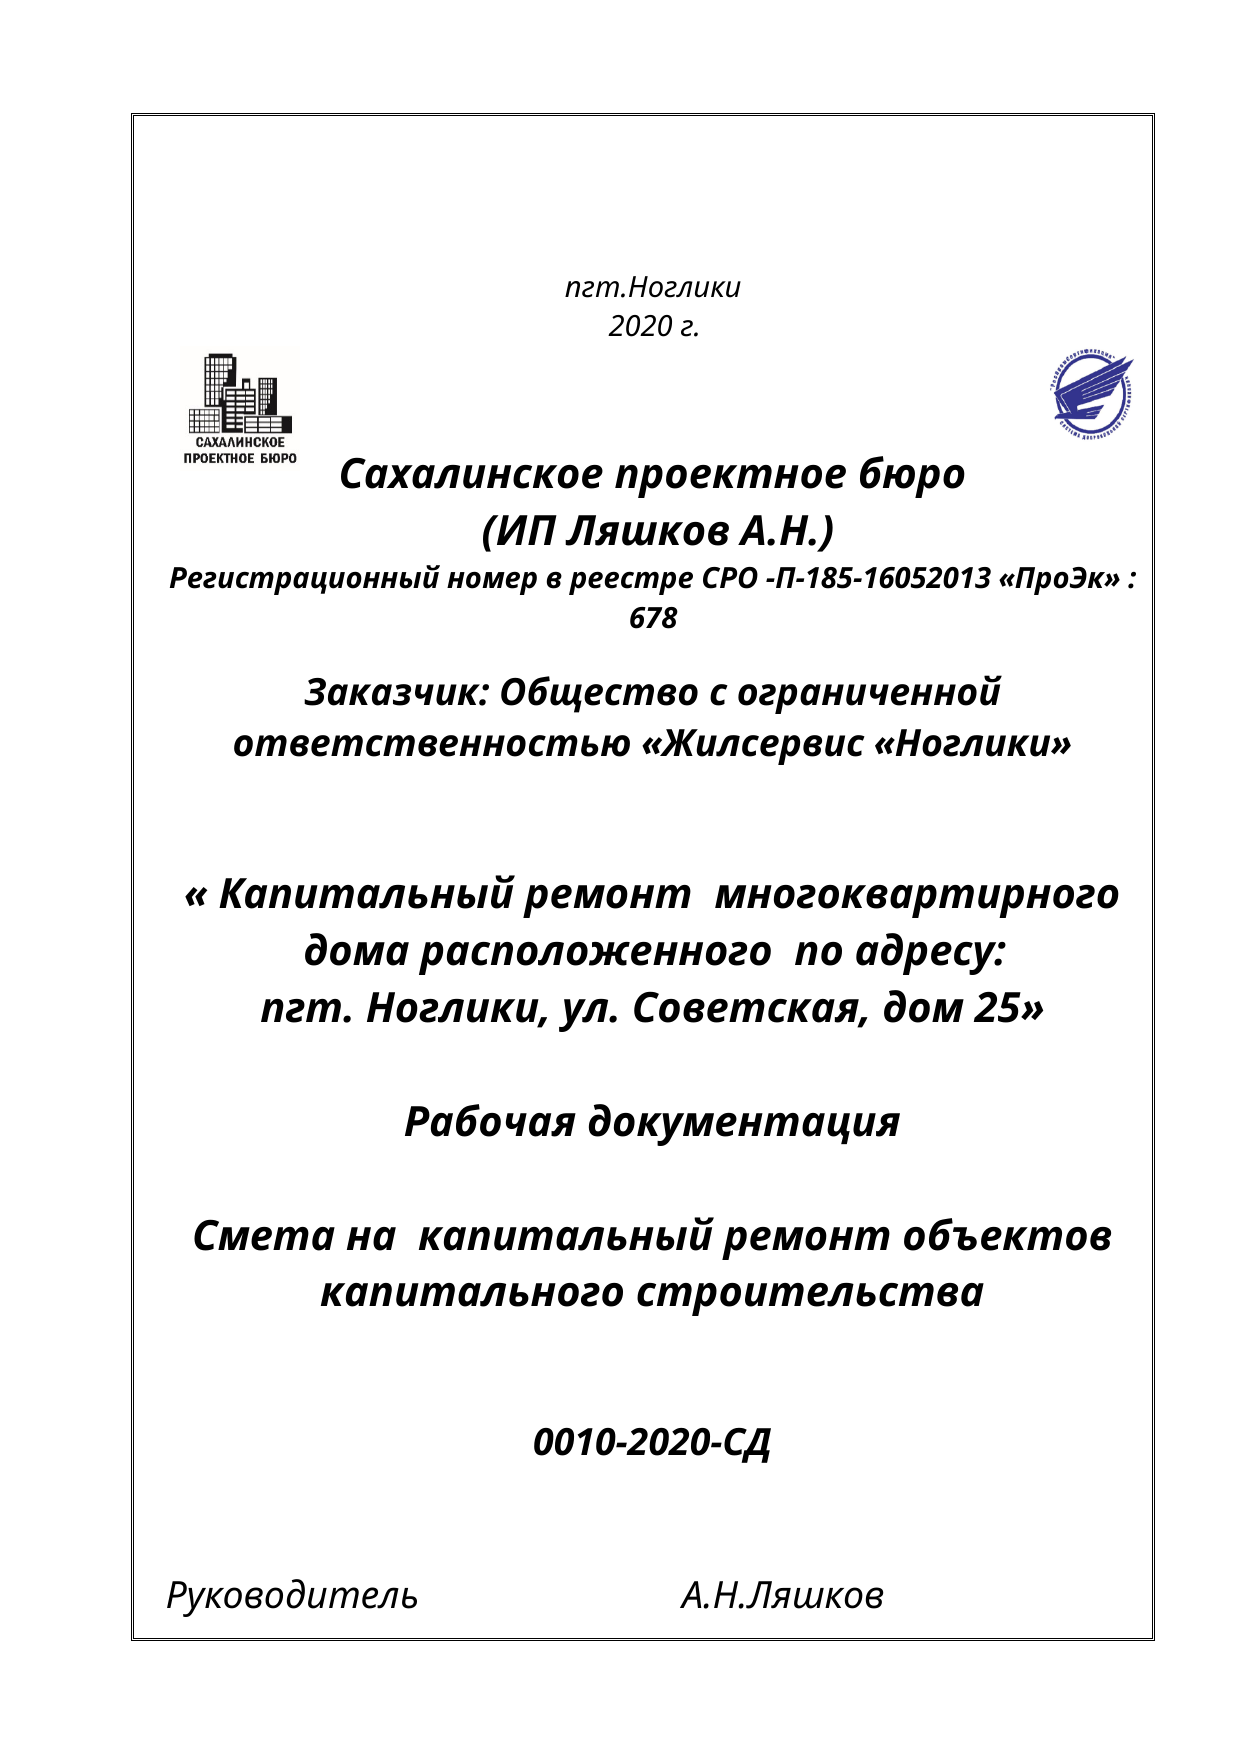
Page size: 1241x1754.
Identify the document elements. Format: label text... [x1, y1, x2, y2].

text Регистрационный номер в реестре СРО -П-185-16052013 «ПроЭк» : 678 [165, 557, 1144, 637]
text Рабочая документация [165, 1092, 1144, 1148]
picture [1040, 345, 1141, 444]
text Руководитель А.Н.Ляшков [165, 1568, 1144, 1619]
text Заказчик: Общество с ограниченной ответственностью «Жилсервис «Ноглики» [165, 665, 1144, 767]
text Сахалинское проектное бюро [165, 444, 1144, 501]
text Смета на капитальный ремонт объектов капитального строительства [165, 1205, 1144, 1319]
text пгт. Ноглики, ул. Советская, дом 25» [165, 977, 1144, 1034]
text « Капитальный ремонт многоквартирного дома расположенного по адресу: [165, 864, 1144, 977]
text 2020 г. [165, 306, 1144, 345]
picture [179, 346, 301, 444]
text 0010-2020-СД [165, 1415, 1144, 1466]
text пгт.Ноглики [165, 266, 1144, 306]
text (ИП Ляшков А.Н.) [165, 501, 1144, 557]
